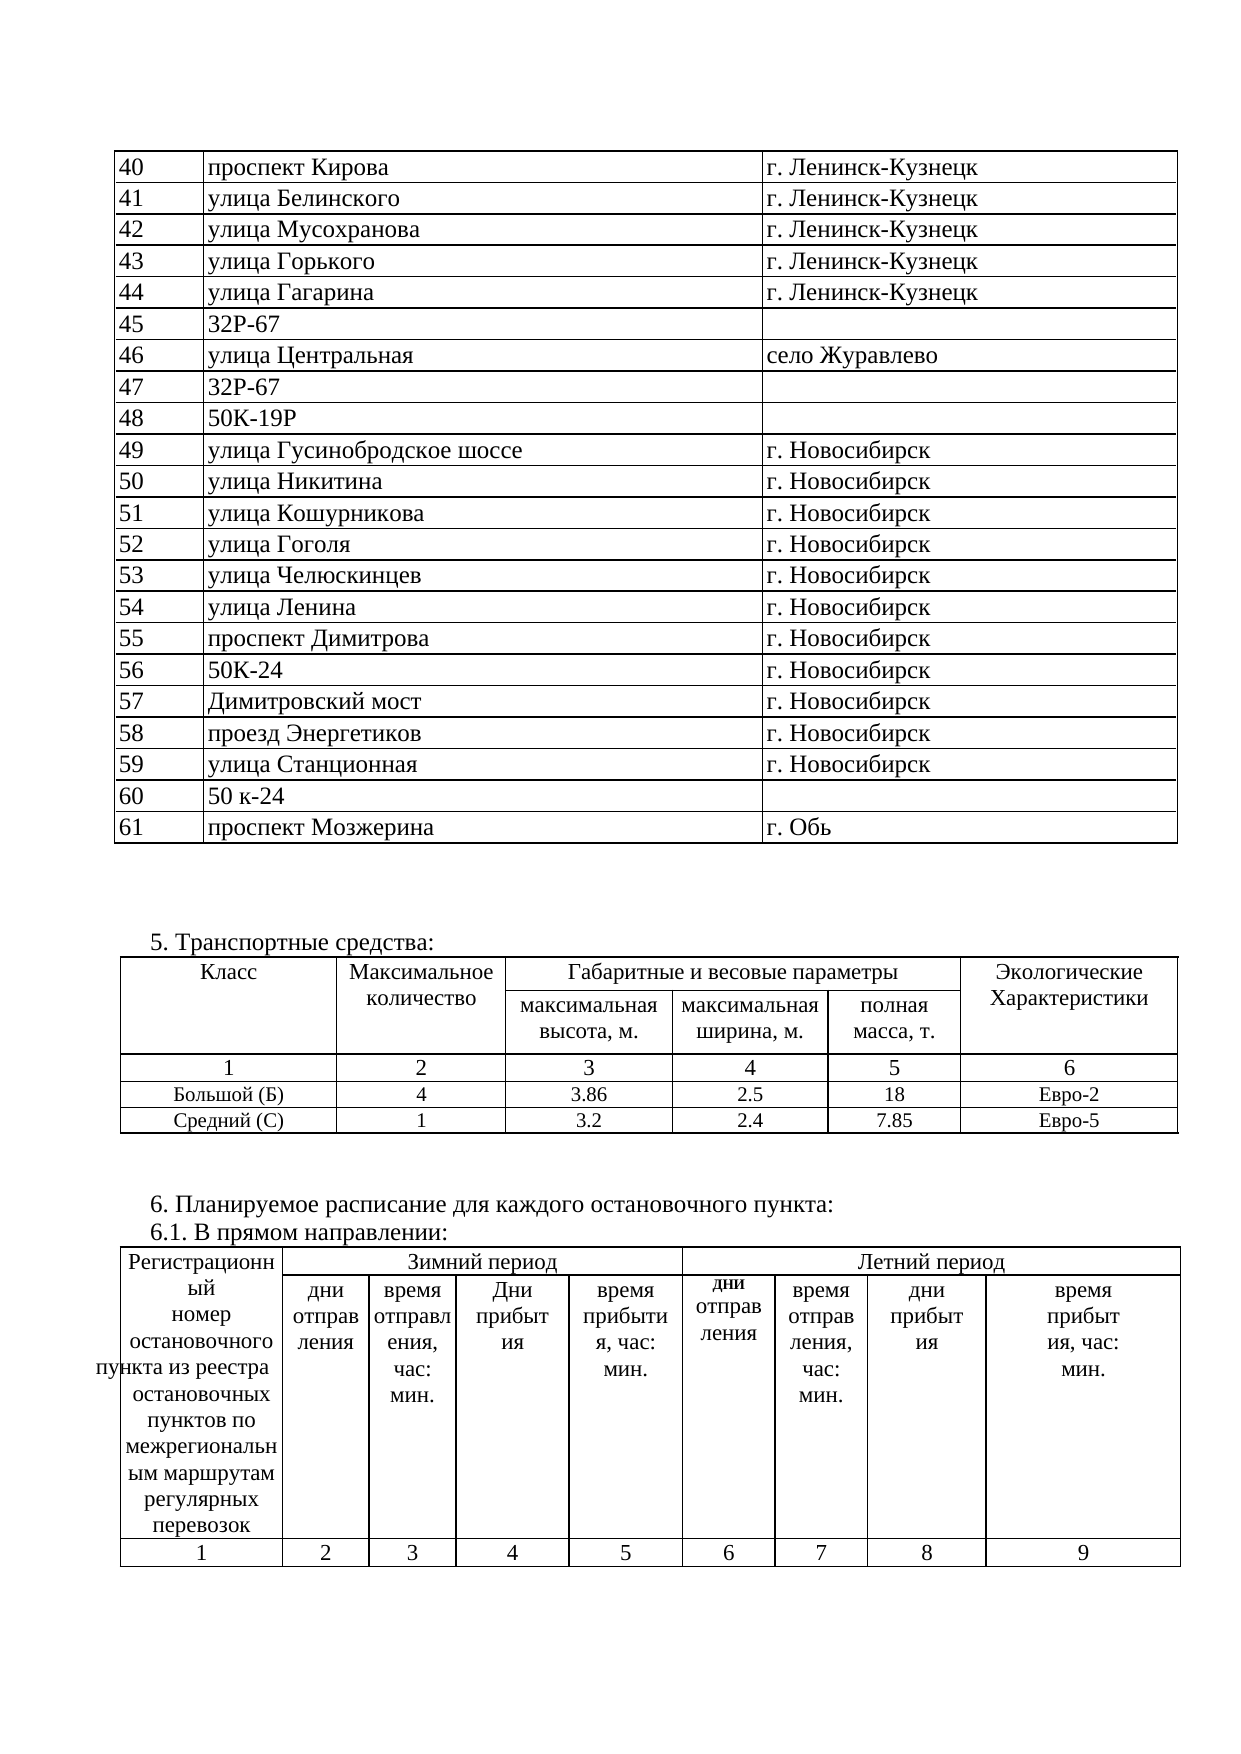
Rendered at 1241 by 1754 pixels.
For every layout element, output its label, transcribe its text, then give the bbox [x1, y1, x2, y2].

table_cell г. Новосибирск [763, 685, 1177, 716]
table_cell улица Никитина [204, 466, 762, 496]
table_cell 2 [337, 1055, 505, 1081]
table_cell 50К-19Р [204, 403, 762, 433]
table_cell г. Обь [763, 811, 1177, 842]
table_header Зимний период [283, 1248, 682, 1274]
table_cell дни прибыт ия [868, 1276, 985, 1538]
table_cell Евро-5 [961, 1108, 1177, 1132]
table_cell 32Р-67 [204, 309, 762, 339]
table_cell улица Центральная [204, 340, 762, 370]
table_cell г. Ленинск-Кузнецк [763, 244, 1177, 276]
table_cell 2.4 [673, 1108, 827, 1132]
table_cell село Журавлево [763, 339, 1177, 370]
table_cell г. Новосибирск [763, 559, 1177, 590]
table_cell г. Новосибирск [763, 748, 1177, 779]
table_cell 3.2 [506, 1108, 672, 1132]
table_cell улица Гоголя [204, 529, 762, 559]
table_cell 52 [115, 529, 203, 559]
table_cell 47 [115, 371, 203, 402]
table_cell г. Ленинск-Кузнецк [763, 276, 1177, 307]
table_cell 41 [115, 183, 203, 213]
table_cell 7 [776, 1539, 867, 1566]
table_cell проспект Кирова [204, 152, 762, 181]
table_cell максимальная высота, м. [506, 991, 672, 1053]
table_cell 3 [506, 1055, 672, 1081]
table_cell [763, 370, 1177, 402]
table_cell максимальная ширина, м. [673, 991, 827, 1053]
table_cell 1 [121, 1539, 282, 1566]
table_cell 9 [987, 1539, 1180, 1566]
table_cell Евро-2 [961, 1082, 1177, 1106]
table_cell 49 [115, 434, 203, 464]
table_cell 2 [283, 1539, 368, 1566]
table_cell 3 [370, 1539, 455, 1566]
table_cell улица Мусохранова [204, 215, 762, 244]
table_cell 46 [115, 340, 203, 370]
table_cell 1 [337, 1108, 505, 1132]
table_cell 32Р-67 [204, 372, 762, 402]
table_cell 40 [115, 152, 203, 181]
table_cell 7.85 [829, 1108, 960, 1132]
table_cell 51 [115, 497, 203, 527]
text 5. Транспортные средства: [150, 927, 1090, 956]
table_cell 45 [115, 308, 203, 339]
table_cell 60 [115, 780, 203, 811]
table_cell 55 [115, 623, 203, 653]
table_cell дни отправ ления [283, 1276, 368, 1538]
table_cell Большой (Б) [121, 1082, 336, 1106]
table_cell 42 [115, 214, 203, 244]
table_cell 50 к-24 [204, 781, 762, 811]
table_cell улица Челюскинцев [204, 561, 762, 590]
table_cell г. Новосибирск [763, 716, 1177, 748]
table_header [121, 1248, 282, 1538]
table_cell г. Новосибирск [763, 590, 1177, 622]
table_cell проезд Энергетиков [204, 718, 762, 748]
table_cell 3.86 [506, 1082, 672, 1106]
table_cell проспект Димитрова [204, 623, 762, 653]
table_cell 43 [115, 245, 203, 276]
table_cell время отправл ения, час: мин. [370, 1276, 455, 1538]
table_cell г. Новосибирск [763, 465, 1177, 496]
table_cell время прибыт ия, час: мин. [987, 1276, 1180, 1538]
table_cell 1 [121, 1055, 336, 1081]
table_cell 2.5 [673, 1082, 827, 1106]
table_cell г. Ленинск-Кузнецк [763, 181, 1177, 213]
table_cell время прибыти я, час: мин. [570, 1276, 682, 1538]
table_cell [763, 779, 1177, 811]
table_cell 18 [829, 1082, 960, 1106]
table_header Летний период [683, 1248, 1180, 1274]
table_cell улица Ленина [204, 592, 762, 622]
table_cell 50 [115, 466, 203, 496]
table_cell 54 [115, 591, 203, 622]
table_cell 8 [868, 1539, 985, 1566]
table_cell 50К-24 [204, 655, 762, 685]
table_cell 4 [457, 1539, 568, 1566]
table_cell улица Кошурникова [204, 498, 762, 527]
table_header Максимальное количество [337, 958, 505, 1053]
table_cell улица Горького [204, 246, 762, 276]
table_cell г. Новосибирск [763, 653, 1177, 685]
table_cell улица Гагарина [204, 277, 762, 307]
table_cell г. Новосибирск [763, 496, 1177, 527]
table_cell 4 [337, 1082, 505, 1106]
table_cell улица Гусинобродское шоссе [204, 435, 762, 464]
table_cell полная масса, т. [829, 991, 960, 1053]
table_header Экологические Характеристики [961, 958, 1177, 1053]
table_cell время отправ ления, час: мин. [776, 1276, 867, 1538]
table_cell 59 [115, 749, 203, 779]
table_cell 5 [570, 1539, 682, 1566]
table_cell г. Ленинск-Кузнецк [763, 152, 1177, 181]
table_cell [763, 307, 1177, 339]
table_cell г. Новосибирск [763, 433, 1177, 464]
table_cell 57 [115, 686, 203, 716]
table_cell 6 [683, 1539, 774, 1566]
table_cell 61 [115, 812, 203, 842]
table_header Класс [121, 958, 336, 1053]
table_cell проспект Мозжерина [204, 812, 762, 842]
table_cell [763, 402, 1177, 433]
table_cell г. Новосибирск [763, 528, 1177, 559]
table_cell 53 [115, 560, 203, 590]
table_cell Димитровский мост [204, 686, 762, 716]
table_cell улица Белинского [204, 183, 762, 213]
table_cell г. Ленинск-Кузнецк [763, 213, 1177, 244]
table_cell 56 [115, 654, 203, 685]
table_header Габаритные и весовые параметры [506, 958, 960, 989]
text 6.1. В прямом направлении: [150, 1217, 1090, 1246]
text 6. Планируемое расписание для каждого остановочного пункта: [150, 1189, 1090, 1217]
table_cell Средний (С) [121, 1108, 336, 1132]
table_cell 44 [115, 277, 203, 307]
table_cell 4 [673, 1055, 827, 1081]
table_cell Дни прибыт ия [457, 1276, 568, 1538]
table_cell г. Новосибирск [763, 622, 1177, 653]
table_cell улица Станционная [204, 749, 762, 779]
table_cell 5 [829, 1055, 960, 1081]
table_cell 58 [115, 717, 203, 748]
table_cell 48 [115, 403, 203, 433]
table_cell 6 [961, 1055, 1177, 1081]
table_cell ДНИ отправ ления [683, 1276, 774, 1538]
